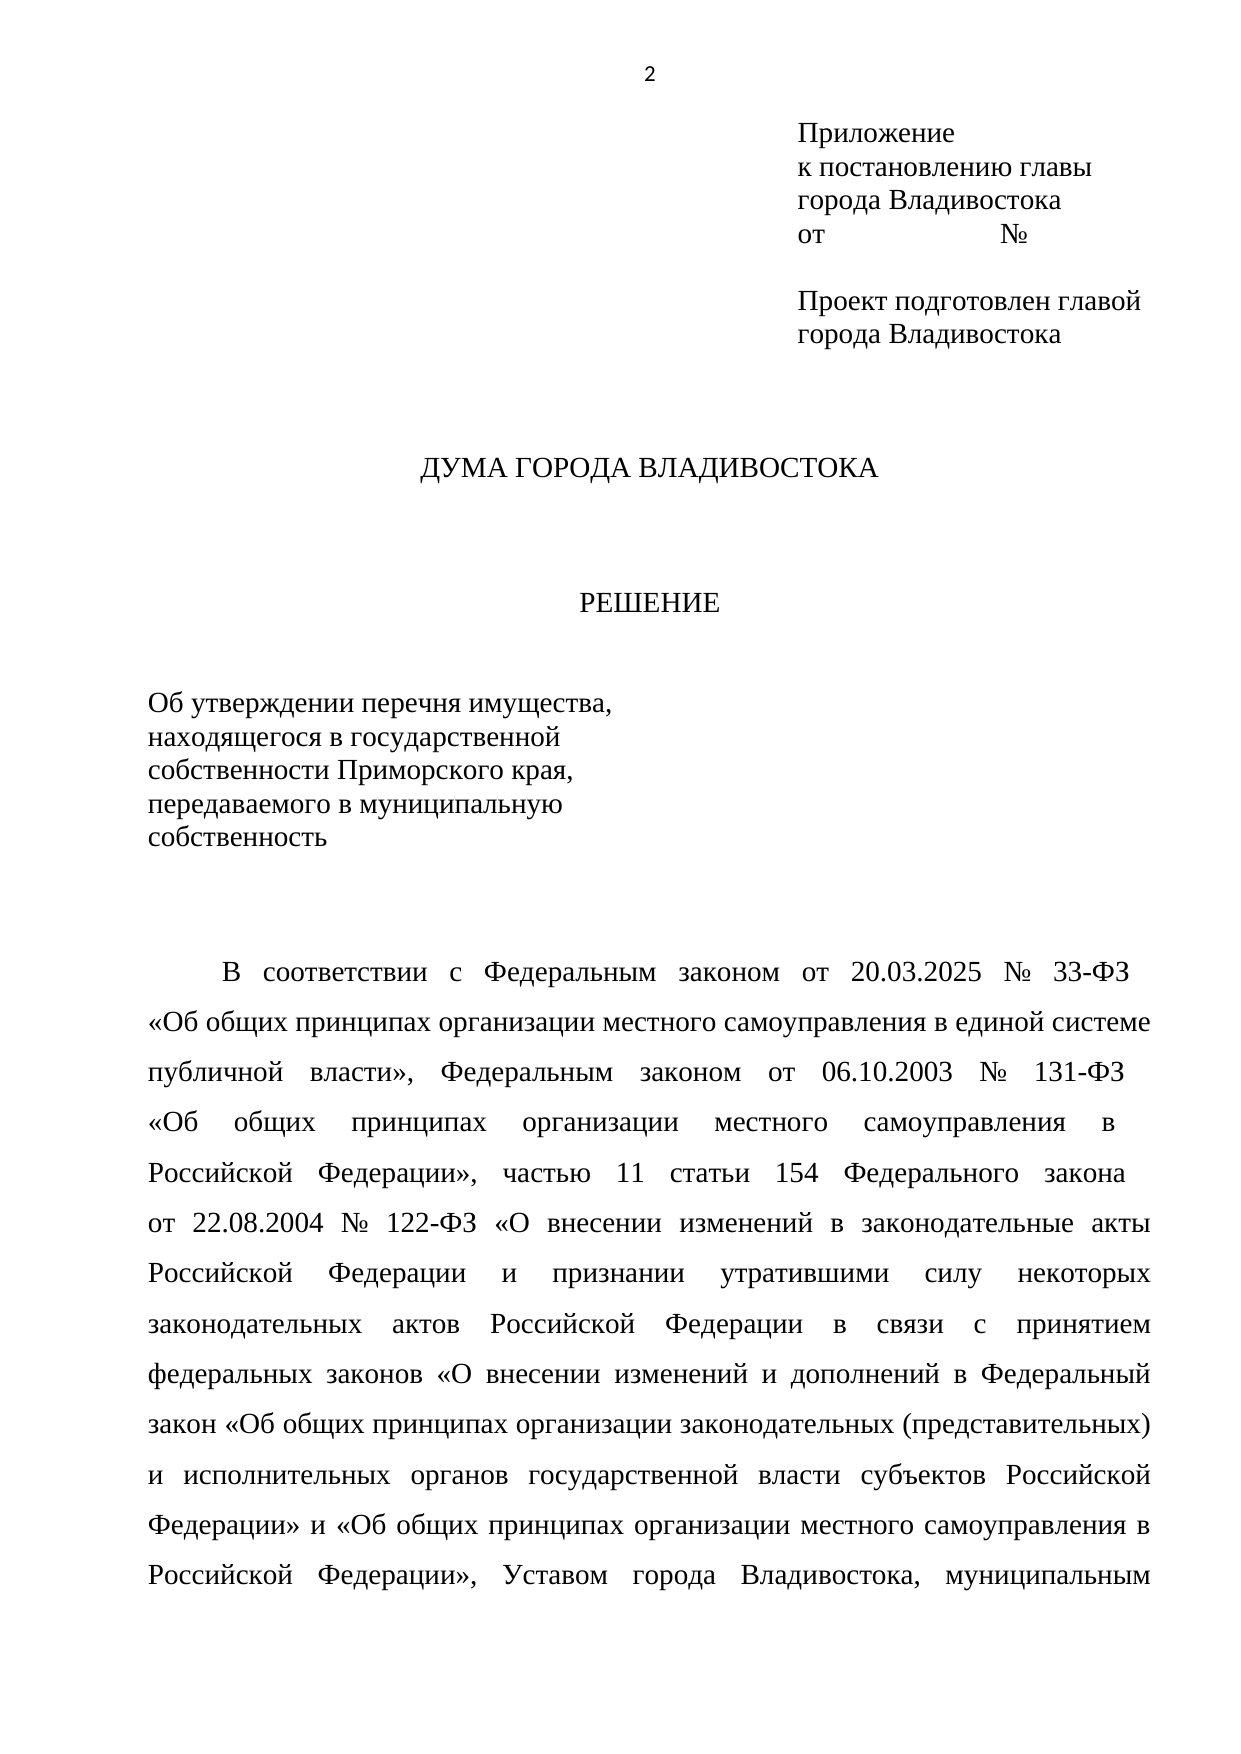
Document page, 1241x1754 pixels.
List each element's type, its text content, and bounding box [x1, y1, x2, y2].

text РЕШЕНИЕ [148, 585, 1152, 618]
text Приложение [148, 115, 1152, 149]
text передаваемого в муниципальную [148, 786, 650, 819]
text собственности Приморского края, [148, 752, 650, 786]
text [148, 954, 1152, 1591]
text собственность [148, 819, 650, 853]
text города Владивостока [148, 316, 1152, 350]
text Об утверждении перечня имущества, [148, 685, 650, 719]
text к постановлению главы [148, 149, 1152, 182]
text Проект подготовлен главой [148, 283, 1152, 316]
text находящегося в государственной [148, 719, 650, 752]
text города Владивостока [148, 182, 1152, 216]
text от № [148, 216, 1152, 249]
text ДУМА ГОРОДА ВЛАДИВОСТОКА [148, 451, 1152, 484]
